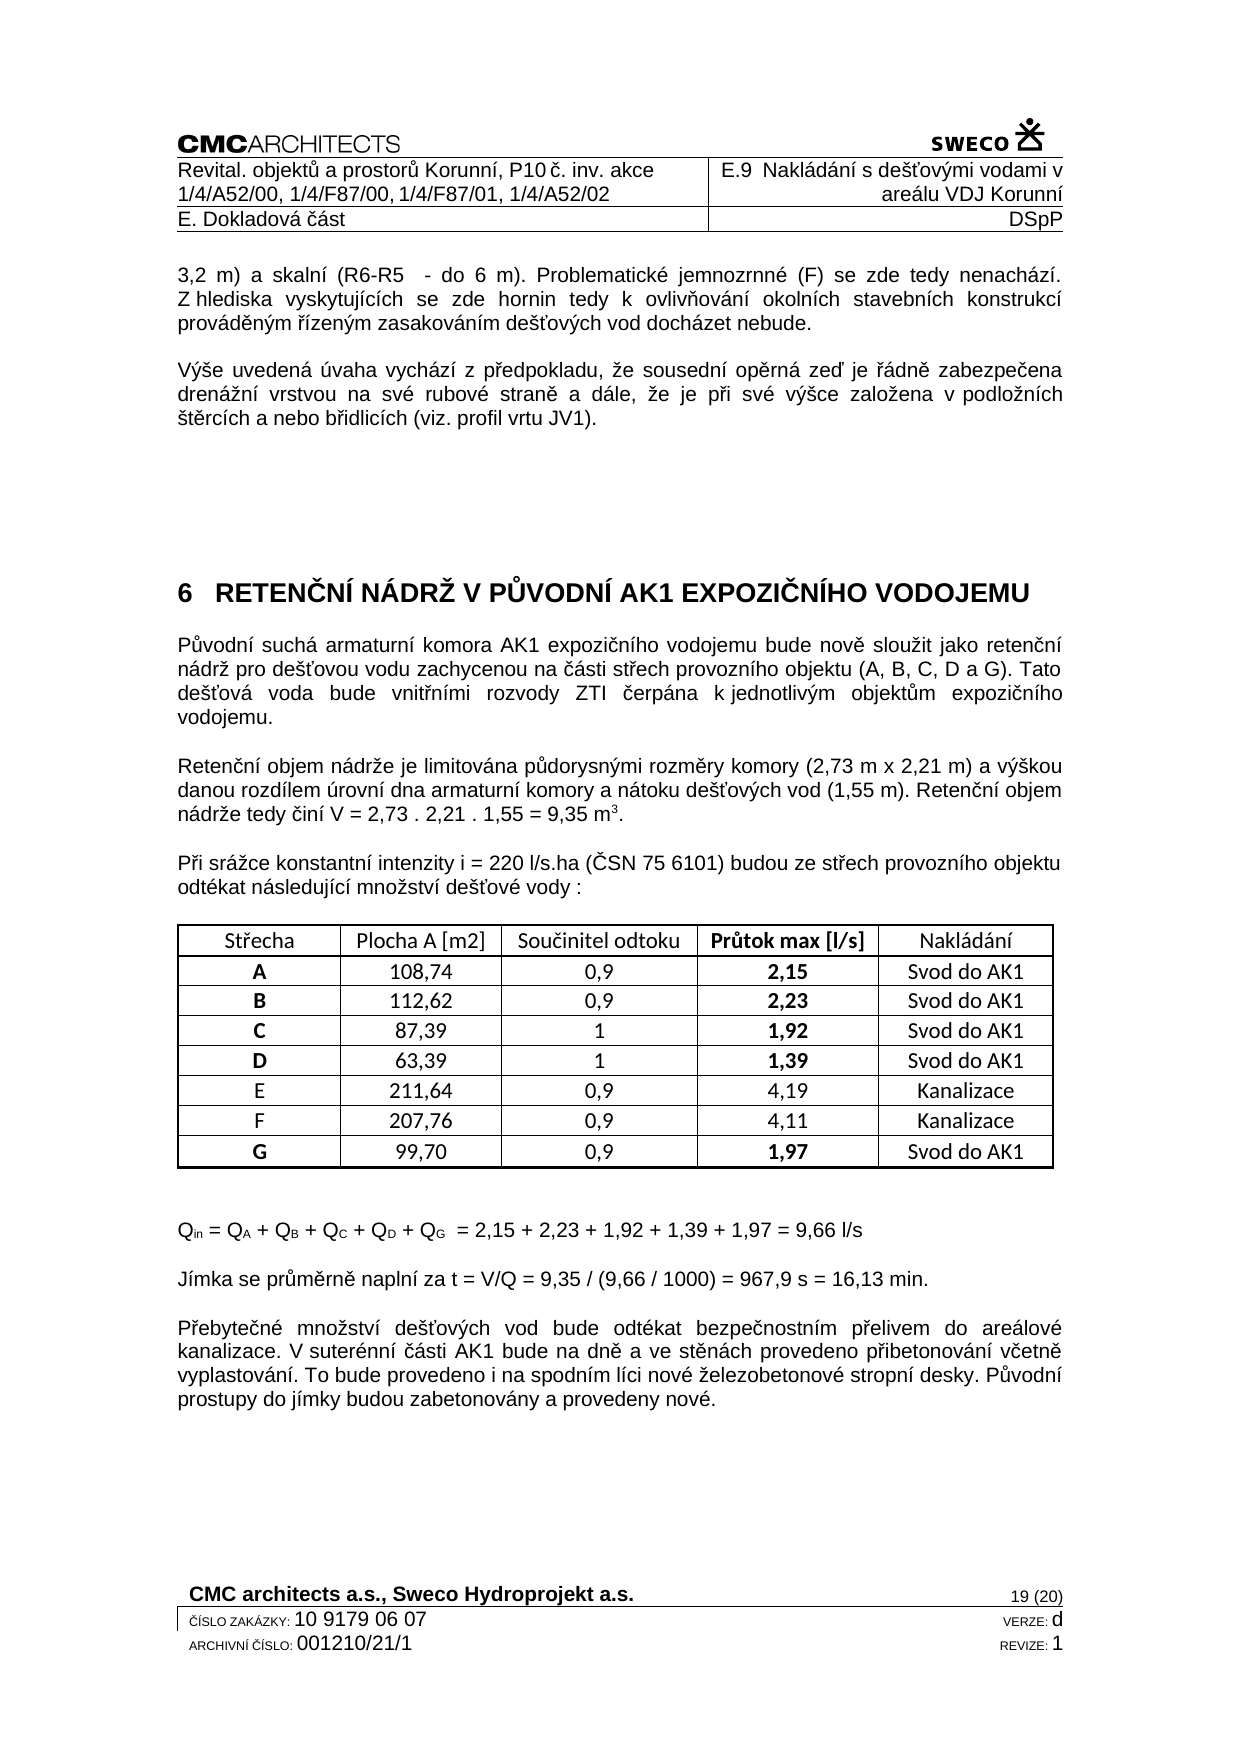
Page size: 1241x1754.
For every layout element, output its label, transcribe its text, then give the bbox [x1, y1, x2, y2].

table_cell 99,70 [341, 1136, 501, 1166]
text Qin = QA + QB + QC + QD + QG = 2,15 + 2,23 + 1,92 + 1,39 + 1,97 = 9,66 l/s [177, 1217, 1063, 1241]
table_header Střecha [179, 926, 340, 955]
text Při srážce konstantní intenzity i = 220 l/s.ha (ČSN 75 6101) budou ze střech provozního objektu odtékat následující množství dešťové vody : [177, 851, 1063, 899]
table_cell 4,11 [698, 1106, 878, 1135]
table_cell G [179, 1136, 340, 1166]
picture [177, 134, 400, 153]
table_cell 2,15 [698, 957, 878, 985]
subtitle Retenční nádrž v původní AK1 expozičního vodojemu [177, 577, 1063, 608]
table_cell 1 [502, 1016, 697, 1045]
table_cell Kanalizace [879, 1106, 1052, 1135]
table_cell 211,64 [341, 1076, 501, 1105]
table_cell 1 [502, 1046, 697, 1075]
table_cell 0,9 [502, 1076, 697, 1105]
table_cell Svod do AK1 [879, 1016, 1052, 1045]
table_header Součinitel odtoku [502, 926, 697, 955]
table_cell 1,39 [698, 1046, 878, 1075]
text Přebytečné množství dešťových vod bude odtékat bezpečnostním přelivem do areálové kanalizace. V suterénní části AK1 bude na dně a ve stěnách provedeno přibetonování včetně vyplastování. To bude provedeno i na spodním líci nové železobetonové stropní desky. Původní prostupy do jímky budou zabetonovány a provedeny nové. [177, 1315, 1063, 1411]
text Retenční objem nádrže je limitována půdorysnými rozměry komory (2,73 m x 2,21 m) a výškou danou rozdílem úrovní dna armaturní komory a nátoku dešťových vod (1,55 m). Retenční objem nádrže tedy činí V = 2,73 . 2,21 . 1,55 = 9,35 m3. [177, 754, 1063, 826]
table_cell Svod do AK1 [879, 986, 1052, 1015]
table_cell Svod do AK1 [879, 1136, 1052, 1166]
text Původní suchá armaturní komora AK1 expozičního vodojemu bude nově sloužit jako retenční nádrž pro dešťovou vodu zachycenou na části střech provozního objektu (A, B, C, D a G). Tato dešťová voda bude vnitřními rozvody ZTI čerpána k jednotlivým objektům expozičního vodojemu. [177, 633, 1063, 729]
table_cell F [179, 1106, 340, 1135]
table_cell 0,9 [502, 1136, 697, 1166]
table_header Nakládání [879, 926, 1052, 955]
text Výše uvedená úvaha vychází z předpokladu, že sousední opěrná zeď je řádně zabezpečena drenážní vrstvou na své rubové straně a dále, že je při své výšce založena v podložních štěrcích a nebo břidlicích (viz. profil vrtu JV1). [177, 358, 1063, 430]
table_cell 87,39 [341, 1016, 501, 1045]
table_cell 2,23 [698, 986, 878, 1015]
table_cell 1,97 [698, 1136, 878, 1166]
table_cell 108,74 [341, 957, 501, 985]
table_cell 63,39 [341, 1046, 501, 1075]
table_cell 0,9 [502, 1106, 697, 1135]
table_cell 4,19 [698, 1076, 878, 1105]
text Jímka se průměrně naplní za t = V/Q = 9,35 / (9,66 / 1000) = 967,9 s = 16,13 min. [177, 1266, 1063, 1290]
table_cell Svod do AK1 [879, 957, 1052, 985]
table_cell 0,9 [502, 986, 697, 1015]
table_cell 0,9 [502, 957, 697, 985]
table_cell B [179, 986, 340, 1015]
table_cell E [179, 1076, 340, 1105]
table_cell 207,76 [341, 1106, 501, 1135]
table_cell 1,92 [698, 1016, 878, 1045]
table_header Plocha A [m2] [341, 926, 501, 955]
table_cell Kanalizace [879, 1076, 1052, 1105]
table_cell C [179, 1016, 340, 1045]
table_cell A [179, 957, 340, 985]
table_cell 112,62 [341, 986, 501, 1015]
table_header Průtok max [l/s] [698, 926, 878, 955]
table_cell Svod do AK1 [879, 1046, 1052, 1075]
table_cell D [179, 1046, 340, 1075]
